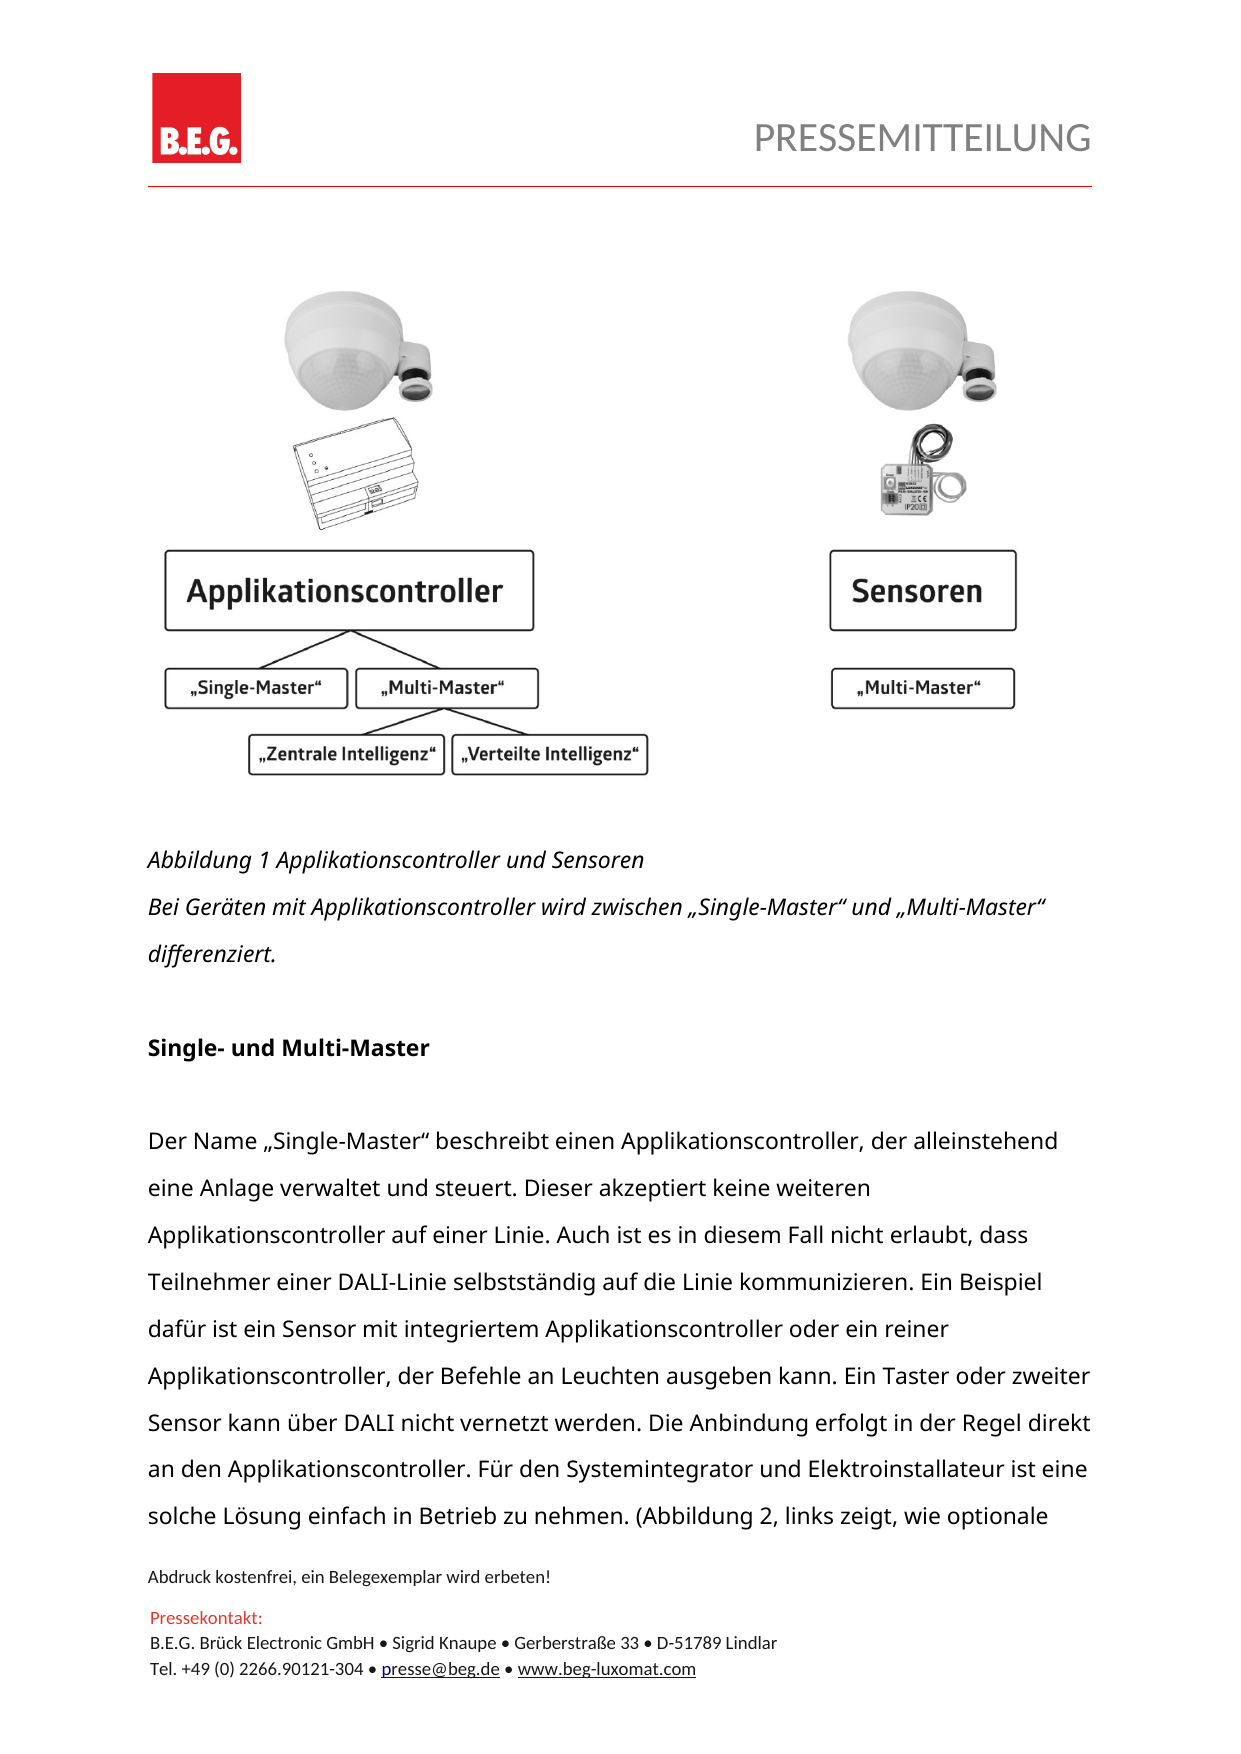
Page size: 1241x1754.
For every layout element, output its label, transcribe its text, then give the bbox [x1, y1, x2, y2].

picture [152, 73, 241, 163]
picture [147, 249, 1093, 781]
text Abbildung 1 Applikationscontroller und Sensoren [148, 844, 1093, 875]
text Single- und Multi-Master [148, 1032, 1093, 1063]
text Bei Geräten mit Applikationscontroller wird zwischen „Single-Master“ und „Multi-Master“ differenziert. [148, 891, 1093, 969]
